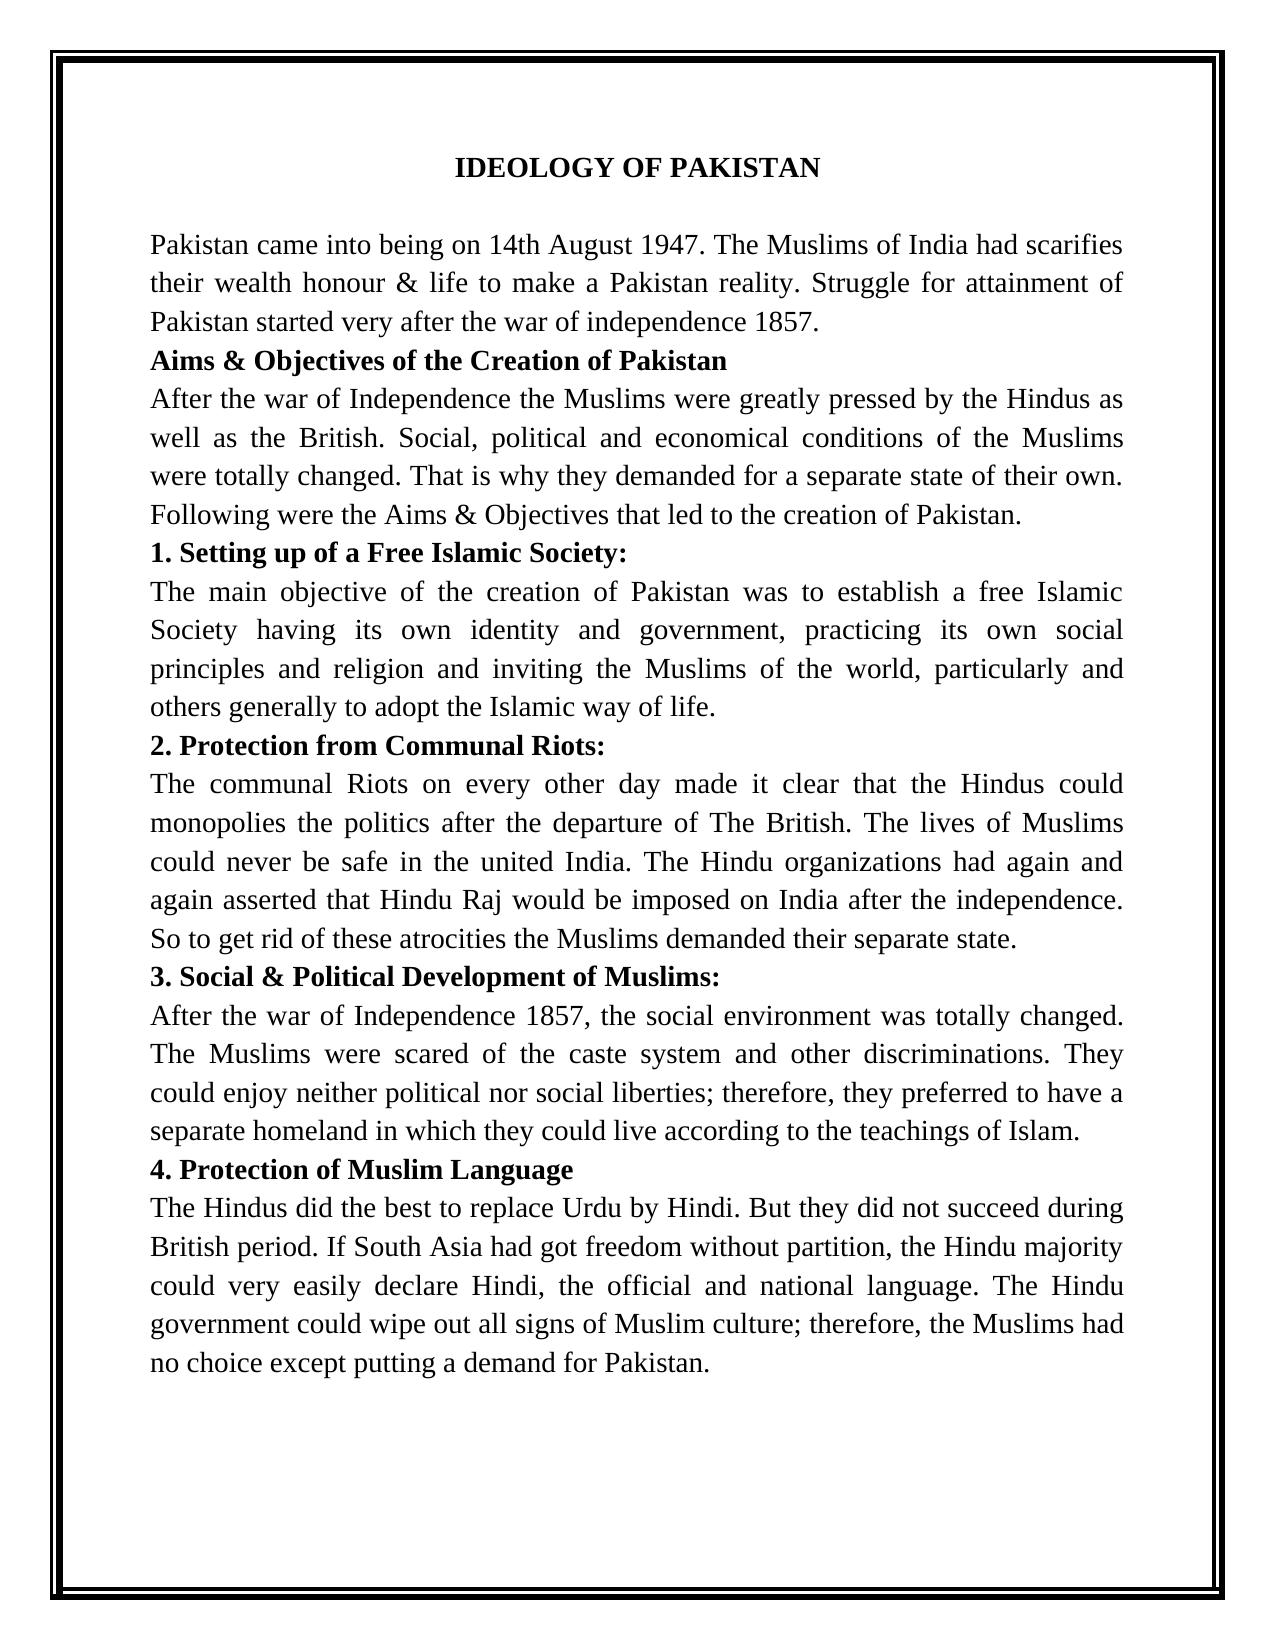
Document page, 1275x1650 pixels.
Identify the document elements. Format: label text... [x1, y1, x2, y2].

text After the war of Independence 1857, the social environment was totally changed. The Muslims were scared of the caste system and other discriminations. They could enjoy neither political nor social liberties; therefore, they preferred to have a separate homeland in which they could live according to the teachings of Islam. [150, 998, 1125, 1147]
text 2. Protection from Communal Riots: [150, 728, 1125, 762]
text 1. Setting up of a Free Islamic Society: [150, 535, 1125, 569]
text 4. Protection of Muslim Language [150, 1152, 1125, 1186]
text After the war of Independence the Muslims were greatly pressed by the Hindus as well as the British. Social, political and economical conditions of the Muslims were totally changed. That is why they demanded for a separate state of their own. Following were the Aims & Objectives that led to the creation of Pakistan. [150, 381, 1125, 530]
text Pakistan came into being on 14th August 1947. The Muslims of India had scarifies their wealth honour & life to make a Pakistan reality. Struggle for attainment of Pakistan started very after the war of independence 1857. [150, 227, 1125, 338]
text The communal Riots on every other day made it clear that the Hindus could monopolies the politics after the departure of The British. The lives of Muslims could never be safe in the united India. The Hindu organizations had again and again asserted that Hindu Raj would be imposed on India after the independence. So to get rid of these atrocities the Muslims demanded their separate state. [150, 767, 1125, 954]
text IDEOLOGY OF PAKISTAN [150, 150, 1125, 183]
text 3. Social & Political Development of Muslims: [150, 959, 1125, 993]
text Aims & Objectives of the Creation of Pakistan [150, 343, 1125, 376]
text The Hindus did the best to replace Urdu by Hindi. But they did not succeed during British period. If South Asia had got freedom without partition, the Hindu majority could very easily declare Hindi, the official and national language. The Hindu government could wipe out all signs of Muslim culture; therefore, the Muslims had no choice except putting a demand for Pakistan. [150, 1191, 1125, 1378]
text The main objective of the creation of Pakistan was to establish a free Islamic Society having its own identity and government, practicing its own social principles and religion and inviting the Muslims of the world, particularly and others generally to adopt the Islamic way of life. [150, 574, 1125, 723]
